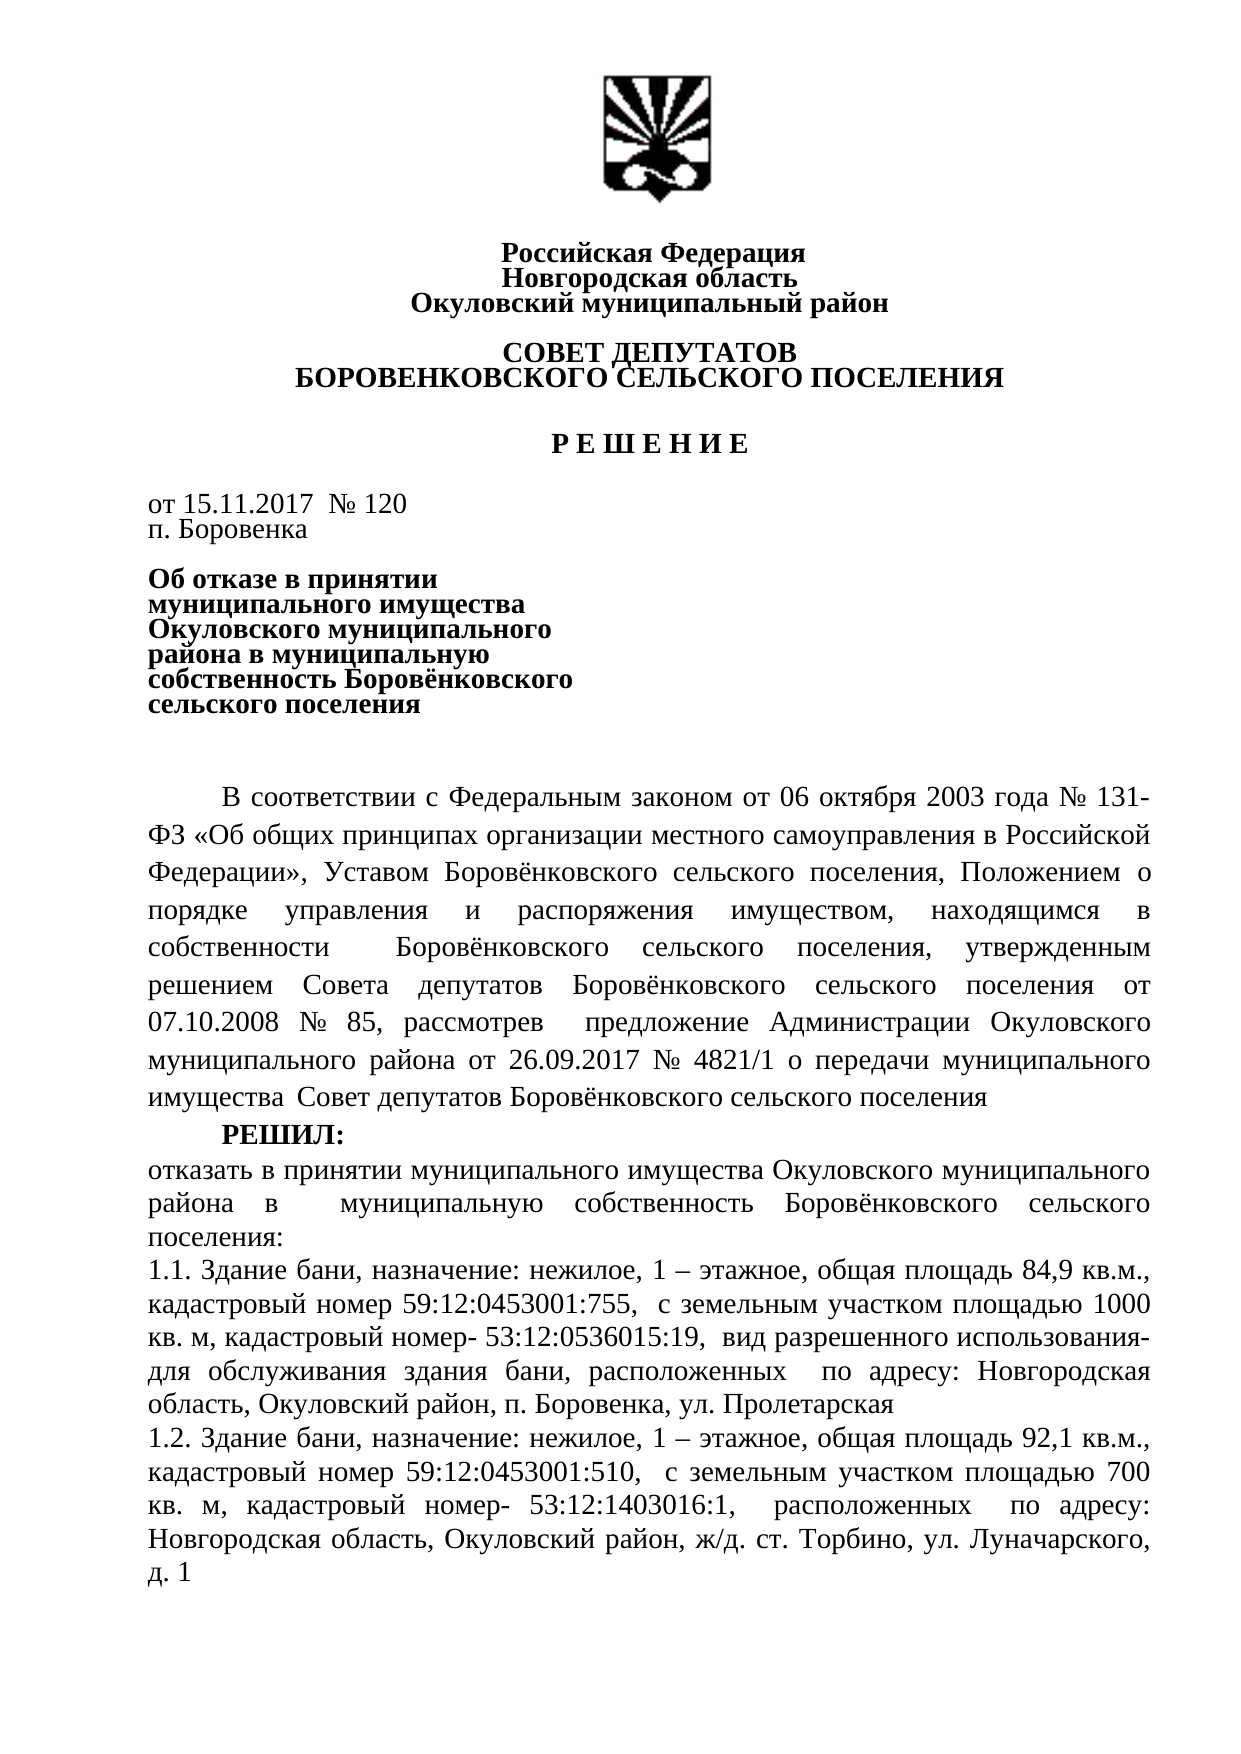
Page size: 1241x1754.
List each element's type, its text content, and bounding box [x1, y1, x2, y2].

text РЕШИЛ: [148, 1114, 1152, 1152]
text отказать в принятии муниципального имущества Окуловского муниципального района в муниципальную собственность Боровёнковского сельского поселения: 1.1. Здание бани, назначение: нежилое, 1 – этажное, общая площадь 84,9 кв.м., кадастровый номер 59:12:0453001:755, с земельным участком площадью 1000 кв. м, кадастровый номер- 53:12:0536015:19, вид разрешенного использования- для обслуживания здания бани, расположенных по адресу: Новгородская область, Окуловский район, п. Боровенка, ул. Пролетарская [148, 1152, 1152, 1420]
text 1.2. Здание бани, назначение: нежилое, 1 – этажное, общая площадь 92,1 кв.м., кадастровый номер 59:12:0453001:510, с земельным участком площадью 700 кв. м, кадастровый номер- 53:12:1403016:1, расположенных по адресу: Новгородская область, Окуловский район, ж/д. ст. Торбино, ул. Луначарского, д. 1 [148, 1420, 1152, 1588]
text района в муниципальную [148, 643, 1152, 668]
text п. Боровенка [148, 518, 1152, 543]
text СОВЕТ ДЕПУТАТОВ [630, 343, 1152, 368]
text муниципального имущества [148, 593, 1152, 618]
text сельского поселения [148, 693, 1152, 718]
text Об отказе в принятии [148, 568, 1152, 593]
text Р Е Ш Е Н И Е [148, 426, 1152, 460]
text Окуловский муниципальный район [148, 293, 1152, 318]
text собственность Боровёнковского [148, 668, 1152, 693]
text от 15.11.2017 № 120 [148, 493, 1152, 518]
text Окуловского муниципального [148, 618, 1152, 643]
text СОВЕТ ДЕПУТАТОВ [148, 343, 618, 368]
text Новгородская область [148, 268, 1152, 293]
text В соответствии с Федеральным законом от 06 октября 2003 года № 131-ФЗ «Об общих принципах организации местного самоуправления в Российской Федерации», Уставом Боровёнковского сельского поселения, Положением о порядке управления и распоряжения имуществом, находящимся в собственности Боровёнковского сельского поселения, утвержденным решением Совета депутатов Боровёнковского сельского поселения от 07.10.2008 № 85, рассмотрев предложение Администрации Окуловского муниципального района от 26.09.2017 № 4821/1 о передачи муниципального имущества Совет депутатов Боровёнковского сельского поселения [148, 777, 1152, 1114]
picture [595, 67, 721, 208]
text БОРОВЕНКОВСКОГО СЕЛЬСКОГО ПОСЕЛЕНИЯ [148, 368, 1152, 393]
text Российская Федерация [148, 243, 1152, 268]
